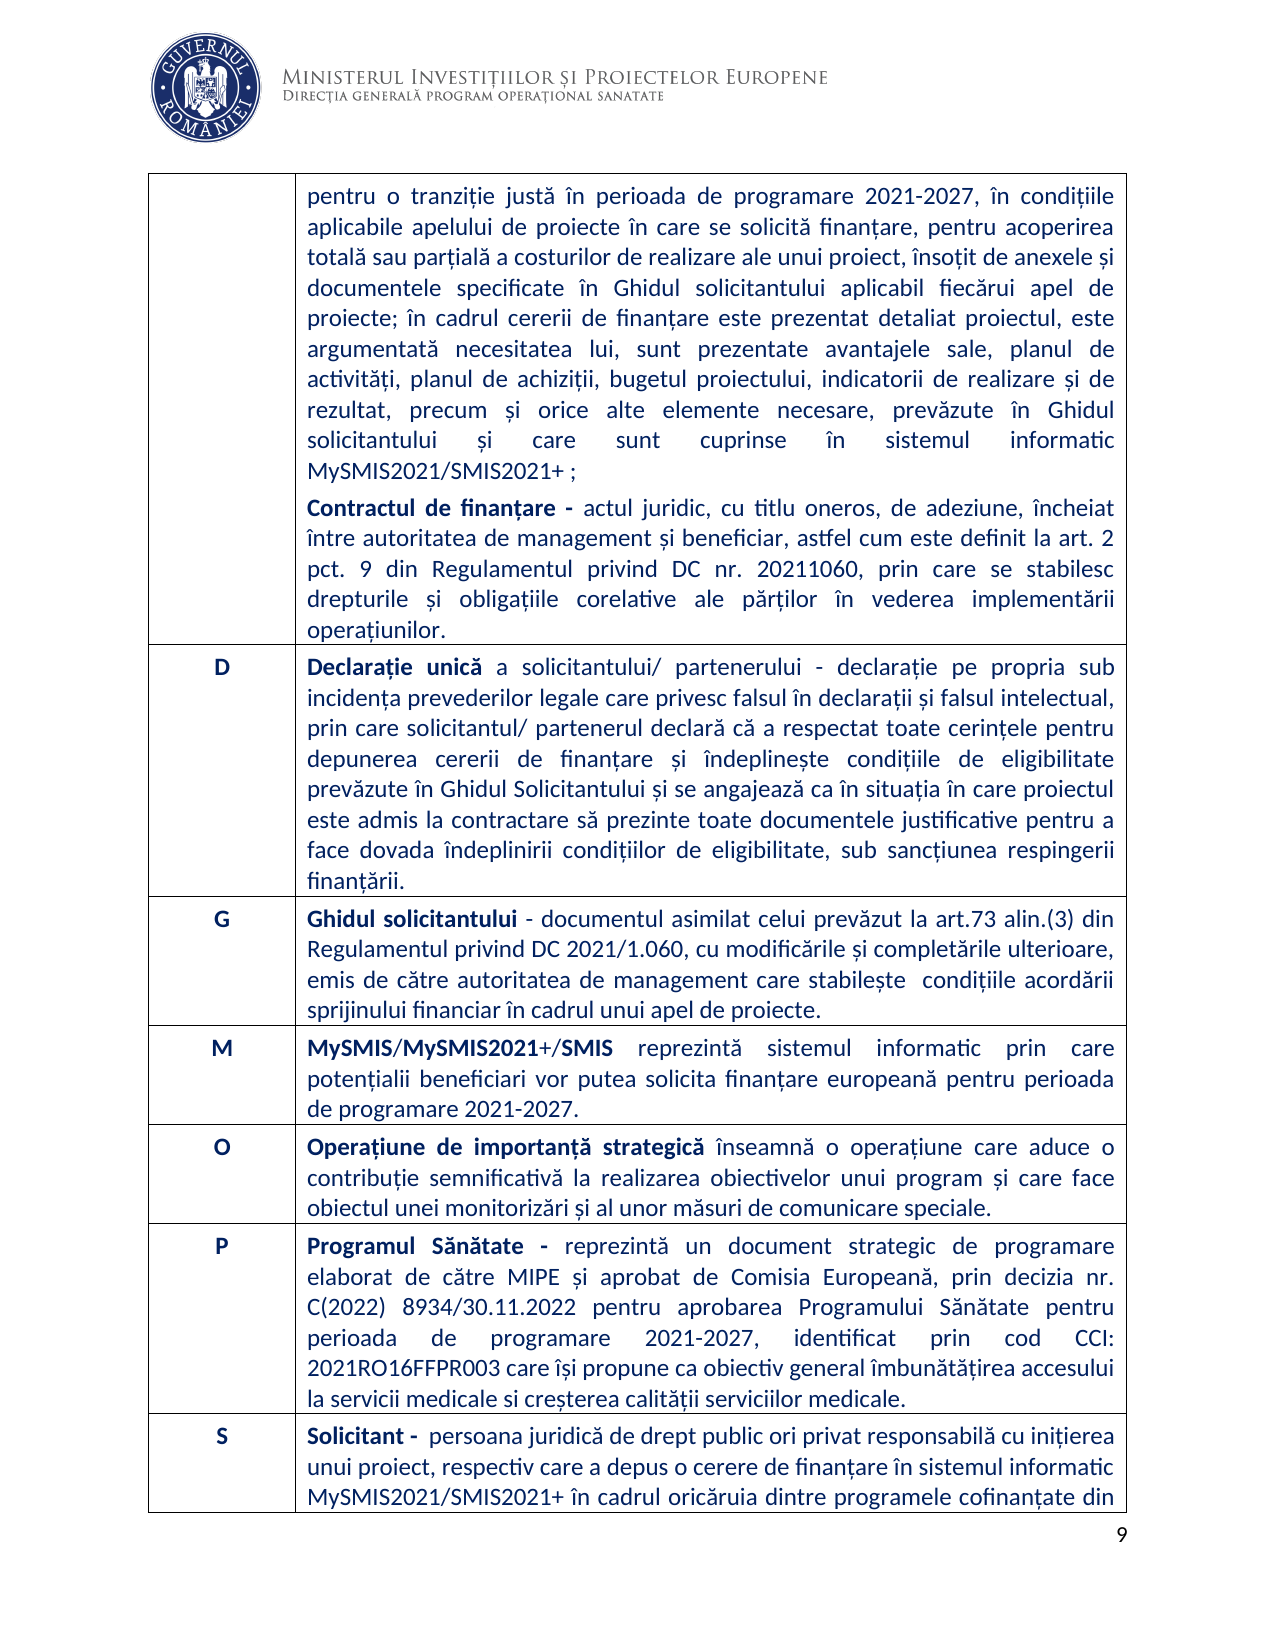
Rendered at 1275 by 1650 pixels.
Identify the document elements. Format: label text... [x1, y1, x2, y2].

table_cell C [149, 174, 295, 644]
table_cell O [149, 1125, 295, 1223]
table_cell S [149, 1414, 295, 1512]
table_cell Ghidul solicitantului - documentul asimilat celui prevăzut la art.73 alin.(3) din Regulamentul privind DC 2021/1.060, cu modificările și completările ulterioare, emis de către autoritatea de management care stabilește condițiile acordării sprijinului financiar în cadrul unui apel de proiecte. [296, 897, 1126, 1025]
table_cell MySMIS/MySMIS2021+/SMIS reprezintă sistemul informatic prin care potențialii beneficiari vor putea solicita finanțare europeană pentru perioada de programare 2021-2027. [296, 1026, 1126, 1124]
table_cell D [149, 645, 295, 896]
table_cell Declarație unică a solicitantului/ partenerului - declarație pe propria sub incidența prevederilor legale care privesc falsul în declarații și falsul intelectual, prin care solicitantul/ partenerul declară că a respectat toate cerințele pentru depunerea cererii de finanțare și îndeplinește condițiile de eligibilitate prevăzute în Ghidul Solicitantului și se angajează ca în situația în care proiectul este admis la contractare să prezinte toate documentele justificative pentru a face dovada îndeplinirii condițiilor de eligibilitate, sub sancțiunea respingerii finanțării. [296, 645, 1126, 896]
picture [147, 29, 852, 145]
table_cell G [149, 897, 295, 1025]
table_cell P [149, 1224, 295, 1413]
table_cell Programul Sănătate - reprezintă un document strategic de programare elaborat de către MIPE și aprobat de Comisia Europeană, prin decizia nr. C(2022) 8934/30.11.2022 pentru aprobarea Programului Sănătate pentru perioada de programare 2021-2027, identificat prin cod CCI: 2021RO16FFPR003 care își propune ca obiectiv general îmbunătățirea accesului la servicii medicale si creșterea calității serviciilor medicale. [296, 1224, 1126, 1413]
table_cell Operațiune de importanță strategică înseamnă o operațiune care aduce o contribuție semnificativă la realizarea obiectivelor unui program și care face obiectul unei monitorizări și al unor măsuri de comunicare speciale. [296, 1125, 1126, 1223]
table_cell M [149, 1026, 295, 1124]
